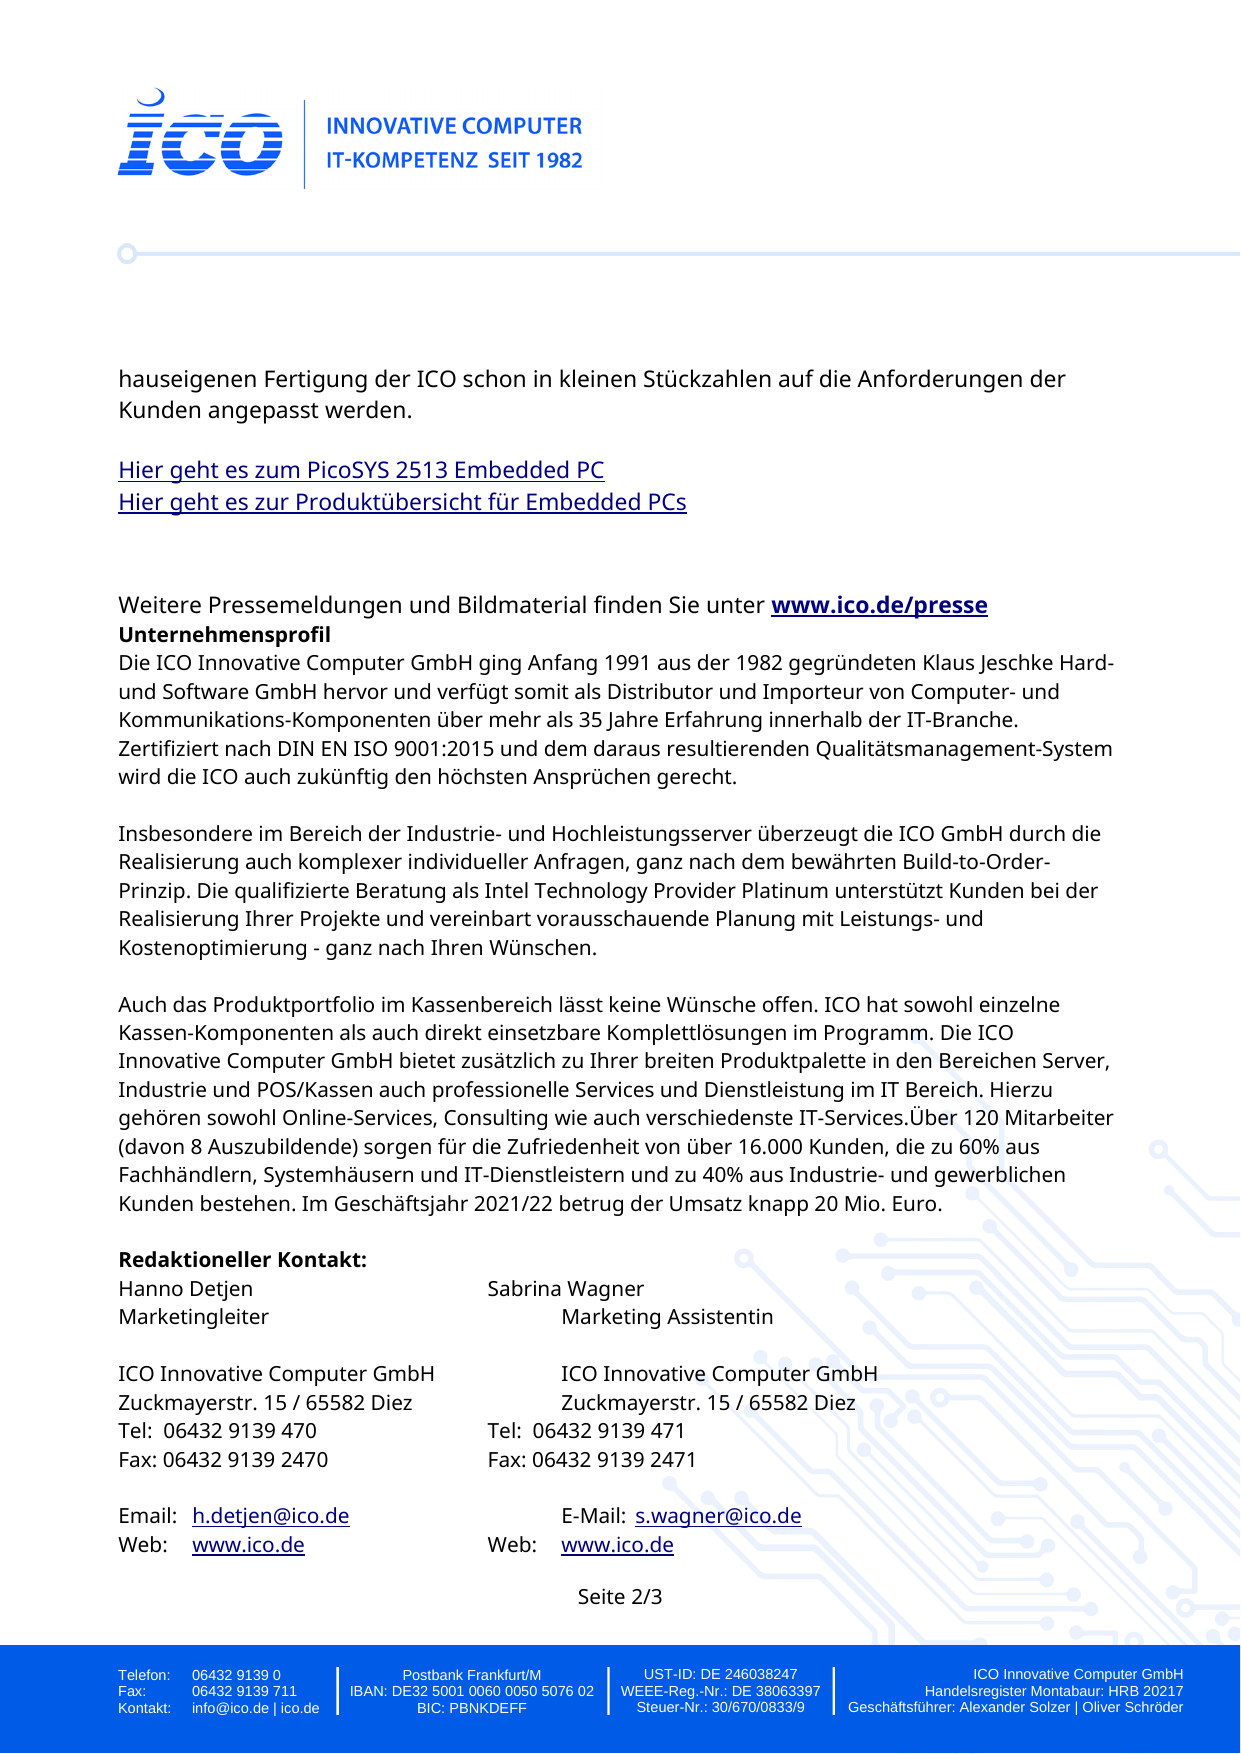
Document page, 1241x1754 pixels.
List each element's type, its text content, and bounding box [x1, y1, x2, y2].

text Hier geht es zum PicoSYS 2513 Embedded PC Hier geht es zur Produktübersicht für Embedded PCs [118, 454, 1122, 517]
text Email: h.detjen@ico.de E-Mail: s.wagner@ico.de Web: www.ico.de Web: www.ico.de [118, 1502, 1122, 1558]
text Weitere Pressemeldungen und Bildmaterial finden Sie unter www.ico.de/presse [118, 589, 1122, 620]
text Auch das Produktportfolio im Kassenbereich lässt keine Wünsche offen. ICO hat sowohl einzelne Kassen-Komponenten als auch direkt einsetzbare Komplettlösungen im Programm. Die ICO Innovative Computer GmbH bietet zusätzlich zu Ihrer breiten Produktpalette in den Bereichen Server, Industrie und POS/Kassen auch professionelle Services und Dienstleistung im IT Bereich. Hierzu gehören sowohl Online-Services, Consulting wie auch verschiedenste IT-Services.Über 120 Mitarbeiter (davon 8 Auszubildende) sorgen für die Zufriedenheit von über 16.000 Kunden, die zu 60% aus Fachhändlern, Systemhäusern und IT-Dienstleistern und zu 40% aus Industrie- und gewerblichen Kunden bestehen. Im Geschäftsjahr 2021/22 betrug der Umsatz knapp 20 Mio. Euro. [118, 990, 1122, 1217]
text ICO Innovative Computer GmbH ICO Innovative Computer GmbH Zuckmayerstr. 15 / 65582 Diez Zuckmayerstr. 15 / 65582 Diez [118, 1359, 1122, 1416]
picture [111, 243, 1241, 264]
picture [117, 87, 601, 190]
text Tel: 06432 9139 470 Tel: 06432 9139 471 Fax: 06432 9139 2470 Fax: 06432 9139 2471 [118, 1416, 1122, 1473]
text Hanno Detjen Sabrina Wagner Marketingleiter Marketing Assistentin‎ [118, 1274, 1122, 1331]
text Unternehmensprofil [118, 620, 1122, 648]
text Redaktioneller Kontakt: [118, 1246, 1122, 1274]
text Insbesondere im Bereich der Industrie- und Hochleistungsserver überzeugt die ICO GmbH durch die Realisierung auch komplexer individueller Anfragen, ganz nach dem bewährten Build-to-Order-Prinzip. Die qualifizierte Beratung als Intel Technology Provider Platinum unterstützt Kunden bei der Realisierung Ihrer Projekte und vereinbart vorausschauende Planung mit Leistungs- und Kostenoptimierung - ganz nach Ihren Wünschen. [118, 819, 1122, 961]
text Die ICO Innovative Computer GmbH ging Anfang 1991 aus der 1982 gegründeten Klaus Jeschke Hard- und Software GmbH hervor und verfügt somit als Distributor und Importeur von Computer- und Kommunikations-Komponenten über mehr als 35 Jahre Erfahrung innerhalb der IT-Branche. Zertifiziert nach DIN EN ISO 9001:2015 und dem daraus resultierenden Qualitätsmanagement-System wird die ICO auch zukünftig den höchsten Ansprüchen gerecht. [118, 648, 1122, 791]
picture [0, 1028, 1241, 1754]
